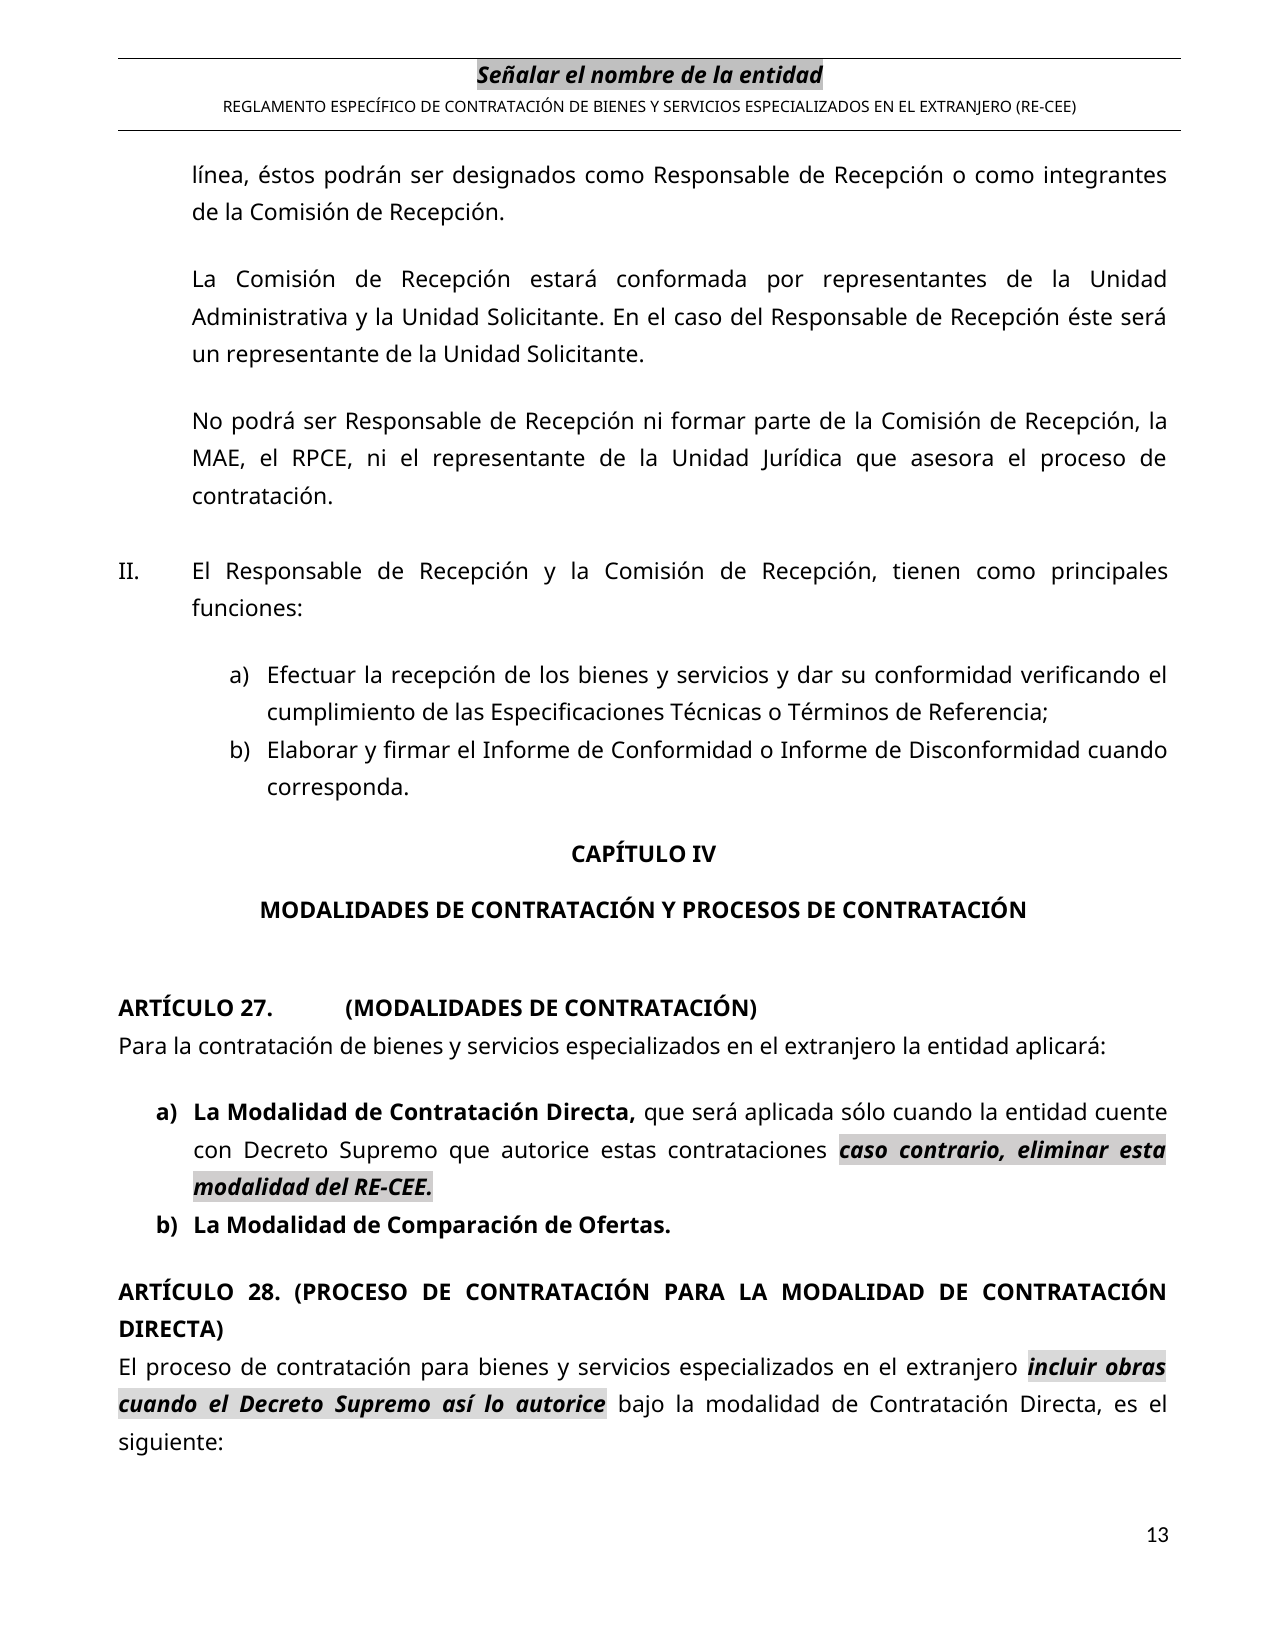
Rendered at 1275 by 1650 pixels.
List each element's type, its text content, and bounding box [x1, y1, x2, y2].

list La Modalidad de Contratación Directa, que será aplicada sólo cuando la entidad cuente con Decreto Supremo que autorice estas contrataciones caso contrario, eliminar esta modalidad del RE-CEE. [156, 1096, 1169, 1202]
list Elaborar y firmar el Informe de Conformidad o Informe de Disconformidad cuando corresponda. [229, 734, 1169, 802]
subtitle CAPÍTULO IV [118, 838, 1169, 869]
text No podrá ser Responsable de Recepción ni formar parte de la Comisión de Recepción, la MAE, el RPCE, ni el representante de la Unidad Jurídica que asesora el proceso de contratación. [192, 404, 1169, 511]
subtitle MODALIDADES DE CONTRATACIÓN Y PROCESOS DE CONTRATACIÓN [118, 894, 1169, 925]
text El proceso de contratación para bienes y servicios especializados en el extranjero incluir obras cuando el Decreto Supremo así lo autorice bajo la modalidad de Contratación Directa, es el siguiente: [118, 1350, 1169, 1457]
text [118, 159, 1169, 227]
text Para la contratación de bienes y servicios especializados en el extranjero la entidad aplicará: [118, 1029, 1169, 1061]
list La Modalidad de Comparación de Ofertas. [156, 1209, 1169, 1240]
subtitle ARTÍCULO 27. (MODALIDADES DE CONTRATACIÓN) [118, 992, 1169, 1023]
subtitle ARTÍCULO 28. (PROCESO DE CONTRATACIÓN PARA LA MODALIDAD DE CONTRATACIÓN DIRECTA) [118, 1275, 1169, 1344]
list Efectuar la recepción de los bienes y servicios y dar su conformidad verificando el cumplimiento de las Especificaciones Técnicas o Términos de Referencia; [229, 659, 1169, 727]
list La Comisión de Recepción estará conformada por representantes de la Unidad Administrativa y la Unidad Solicitante. En el caso del Responsable de Recepción éste será un representante de la Unidad Solicitante. [192, 263, 1169, 369]
text II. El Responsable de Recepción y la Comisión de Recepción, tienen como principales funciones: [118, 554, 1169, 623]
